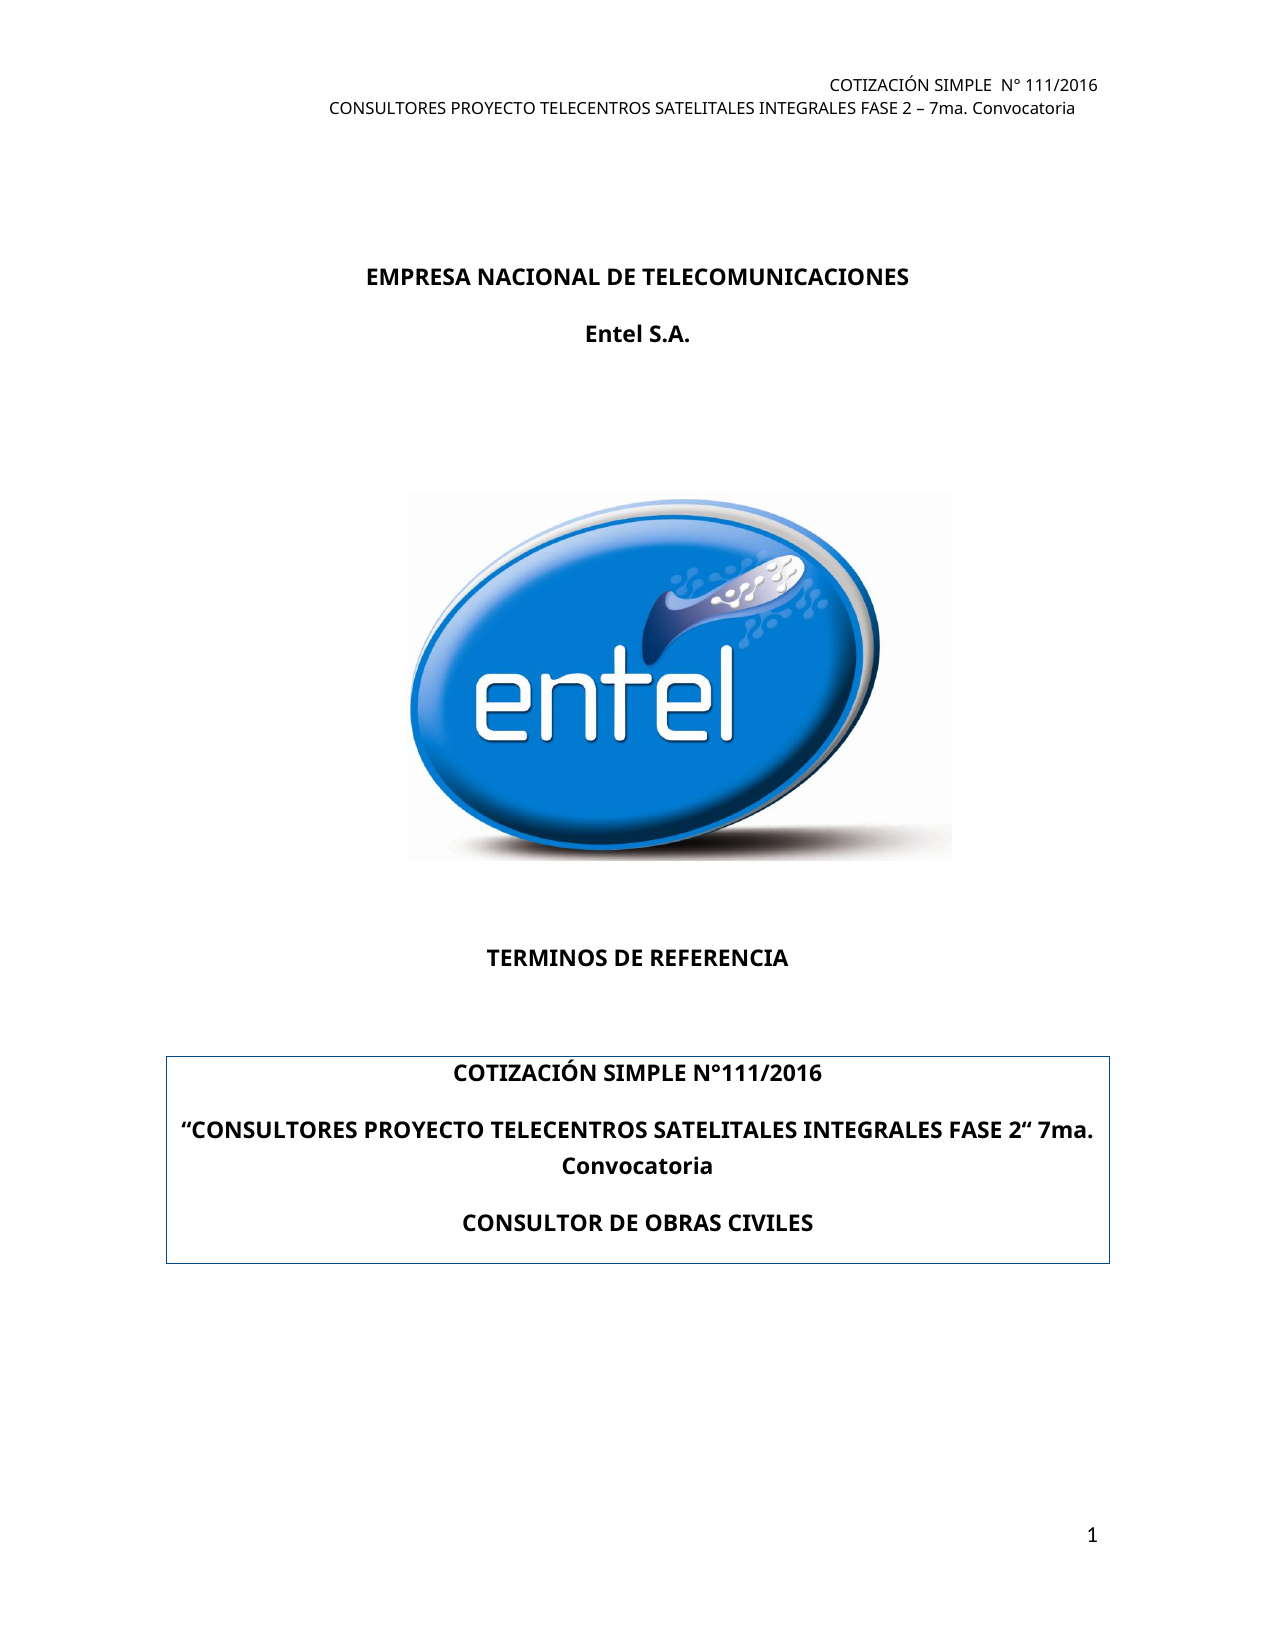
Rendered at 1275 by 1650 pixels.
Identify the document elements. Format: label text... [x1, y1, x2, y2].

table_header COTIZACIÓN SIMPLE N°111/2016 “CONSULTORES PROYECTO TELECENTROS SATELITALES INTEGRALES FASE 2“ 7ma. Convocatoria CONSULTOR DE OBRAS CIVILES [167, 1057, 1109, 1262]
picture [406, 492, 952, 861]
text Entel S.A. [177, 318, 1098, 349]
text EMPRESA NACIONAL DE TELECOMUNICACIONES [177, 261, 1098, 292]
text TERMINOS DE REFERENCIA [177, 942, 1098, 974]
